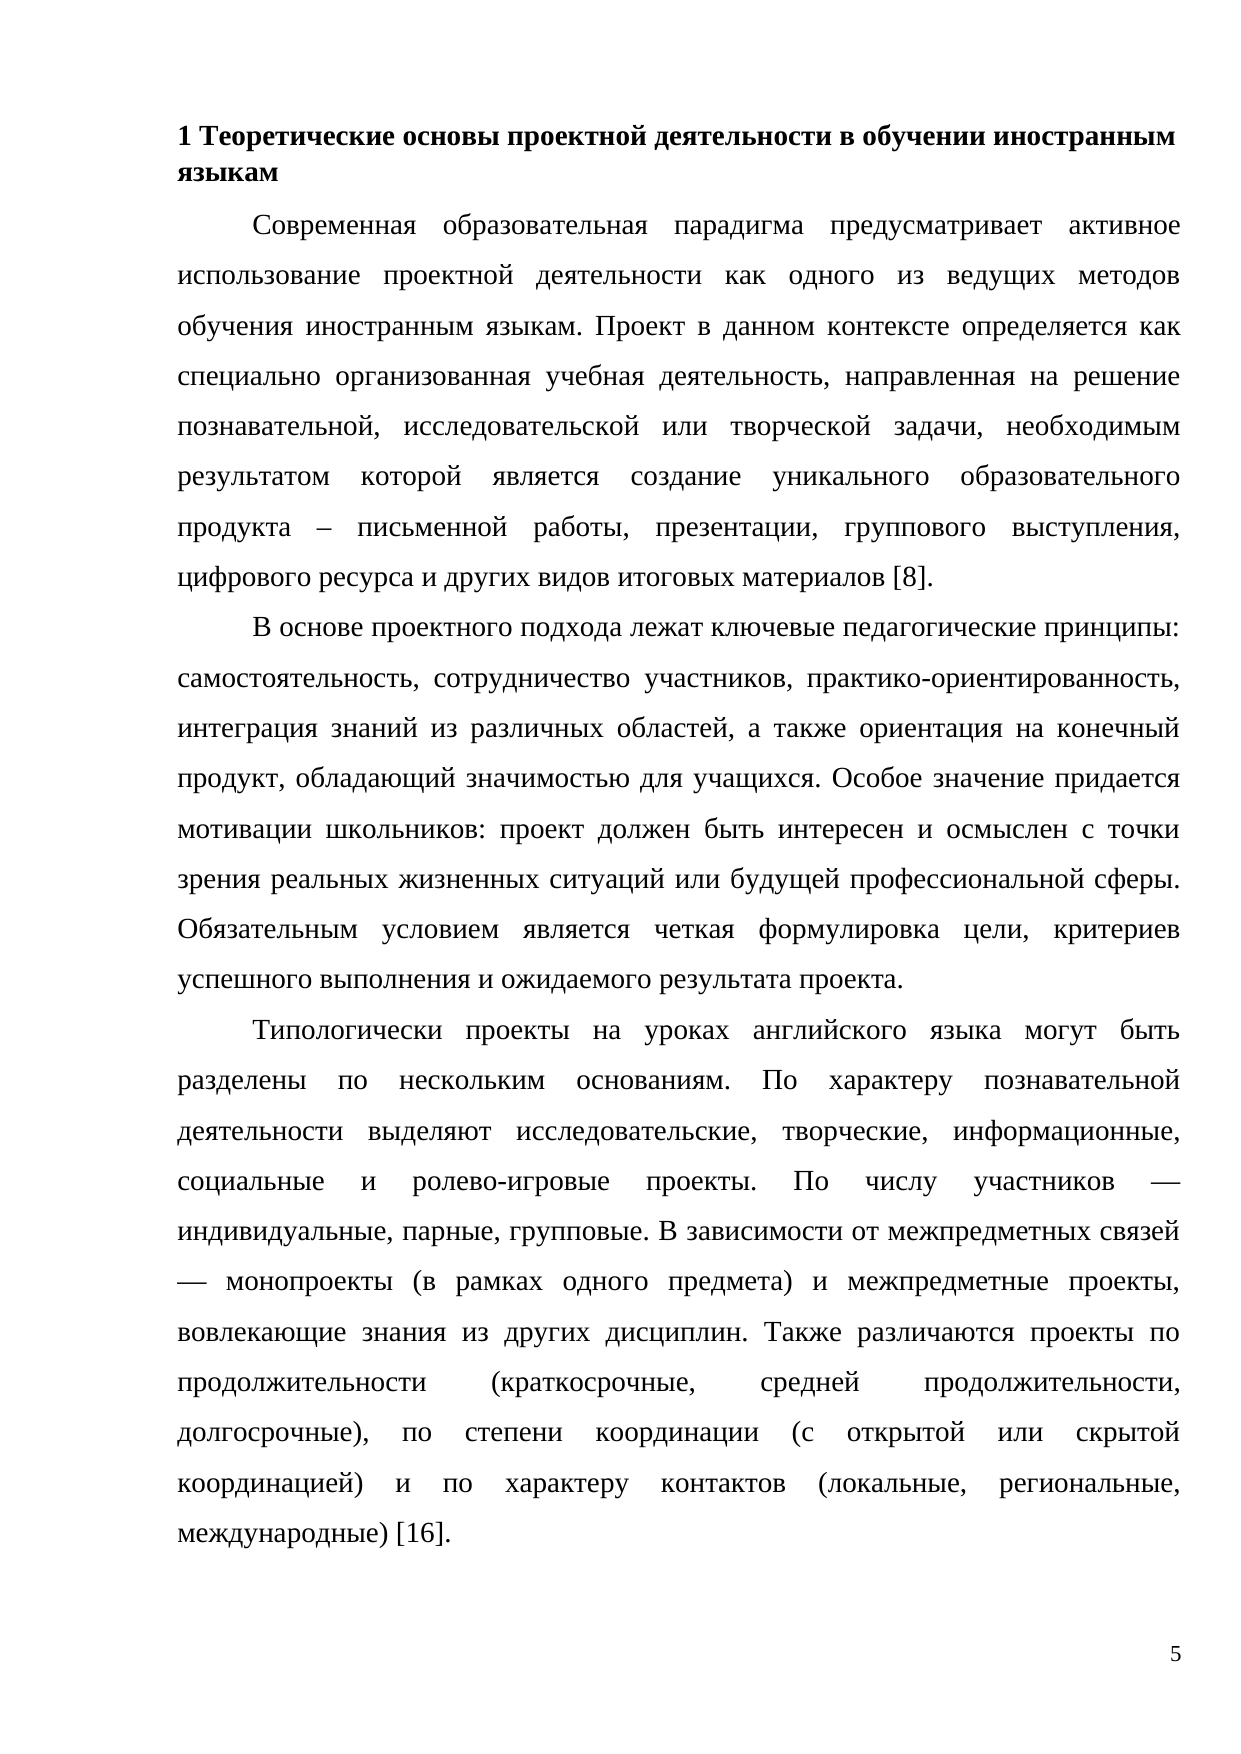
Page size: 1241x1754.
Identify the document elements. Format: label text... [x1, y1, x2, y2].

text Типологически проекты на уроках английского языка могут быть разделены по нескольким основаниям. По характеру познавательной деятельности выделяют исследовательские, творческие, информационные, социальные и ролево-игровые проекты. По числу участников — индивидуальные, парные, групповые. В зависимости от межпредметных связей — монопроекты (в рамках одного предмета) и межпредметные проекты, вовлекающие знания из других дисциплин. Также различаются проекты по продолжительности (краткосрочные, средней продолжительности, долгосрочные), по степени координации (с открытой или скрытой координацией) и по характеру контактов (локальные, региональные, международные) [16]. [177, 1012, 1181, 1549]
text Современная образовательная парадигма предусматривает активное использование проектной деятельности как одного из ведущих методов обучения иностранным языкам. Проект в данном контексте определяется как специально организованная учебная деятельность, направленная на решение познавательной, исследовательской или творческой задачи, необходимым результатом которой является создание уникального образовательного продукта – письменной работы, презентации, группового выступления, цифрового ресурса и других видов итоговых материалов [8]. [177, 207, 1181, 593]
subtitle 1 Теоретические основы проектной деятельности в обучении иностранным языкам [177, 118, 1181, 188]
text В основе проектного подхода лежат ключевые педагогические принципы: самостоятельность, сотрудничество участников, практико-ориентированность, интеграция знаний из различных областей, а также ориентация на конечный продукт, обладающий значимостью для учащихся. Особое значение придается мотивации школьников: проект должен быть интересен и осмыслен с точки зрения реальных жизненных ситуаций или будущей профессиональной сферы. Обязательным условием является четкая формулировка цели, критериев успешного выполнения и ожидаемого результата проекта. [177, 609, 1181, 995]
